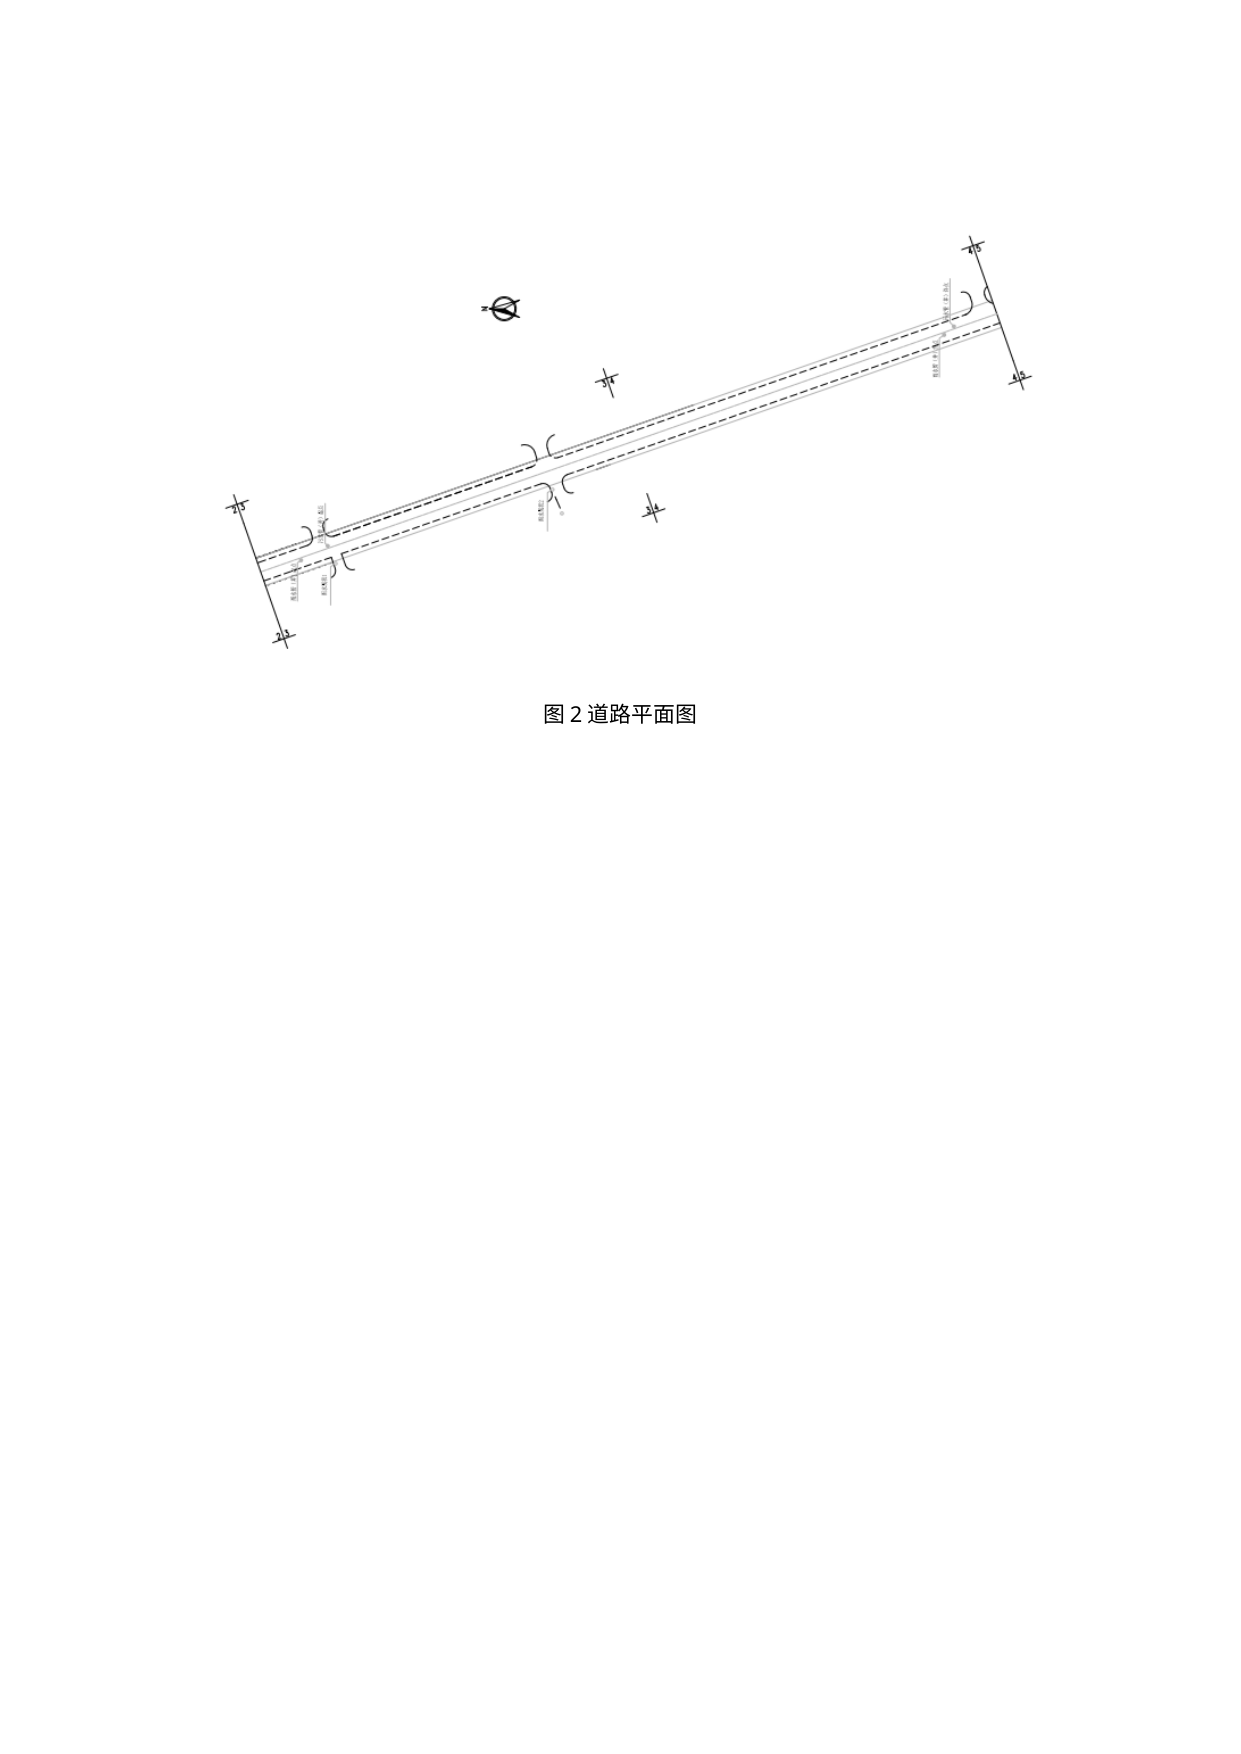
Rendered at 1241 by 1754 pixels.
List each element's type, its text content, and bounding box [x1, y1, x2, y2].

text 图2 道路平面图 [187, 697, 1053, 729]
picture [187, 162, 1053, 674]
